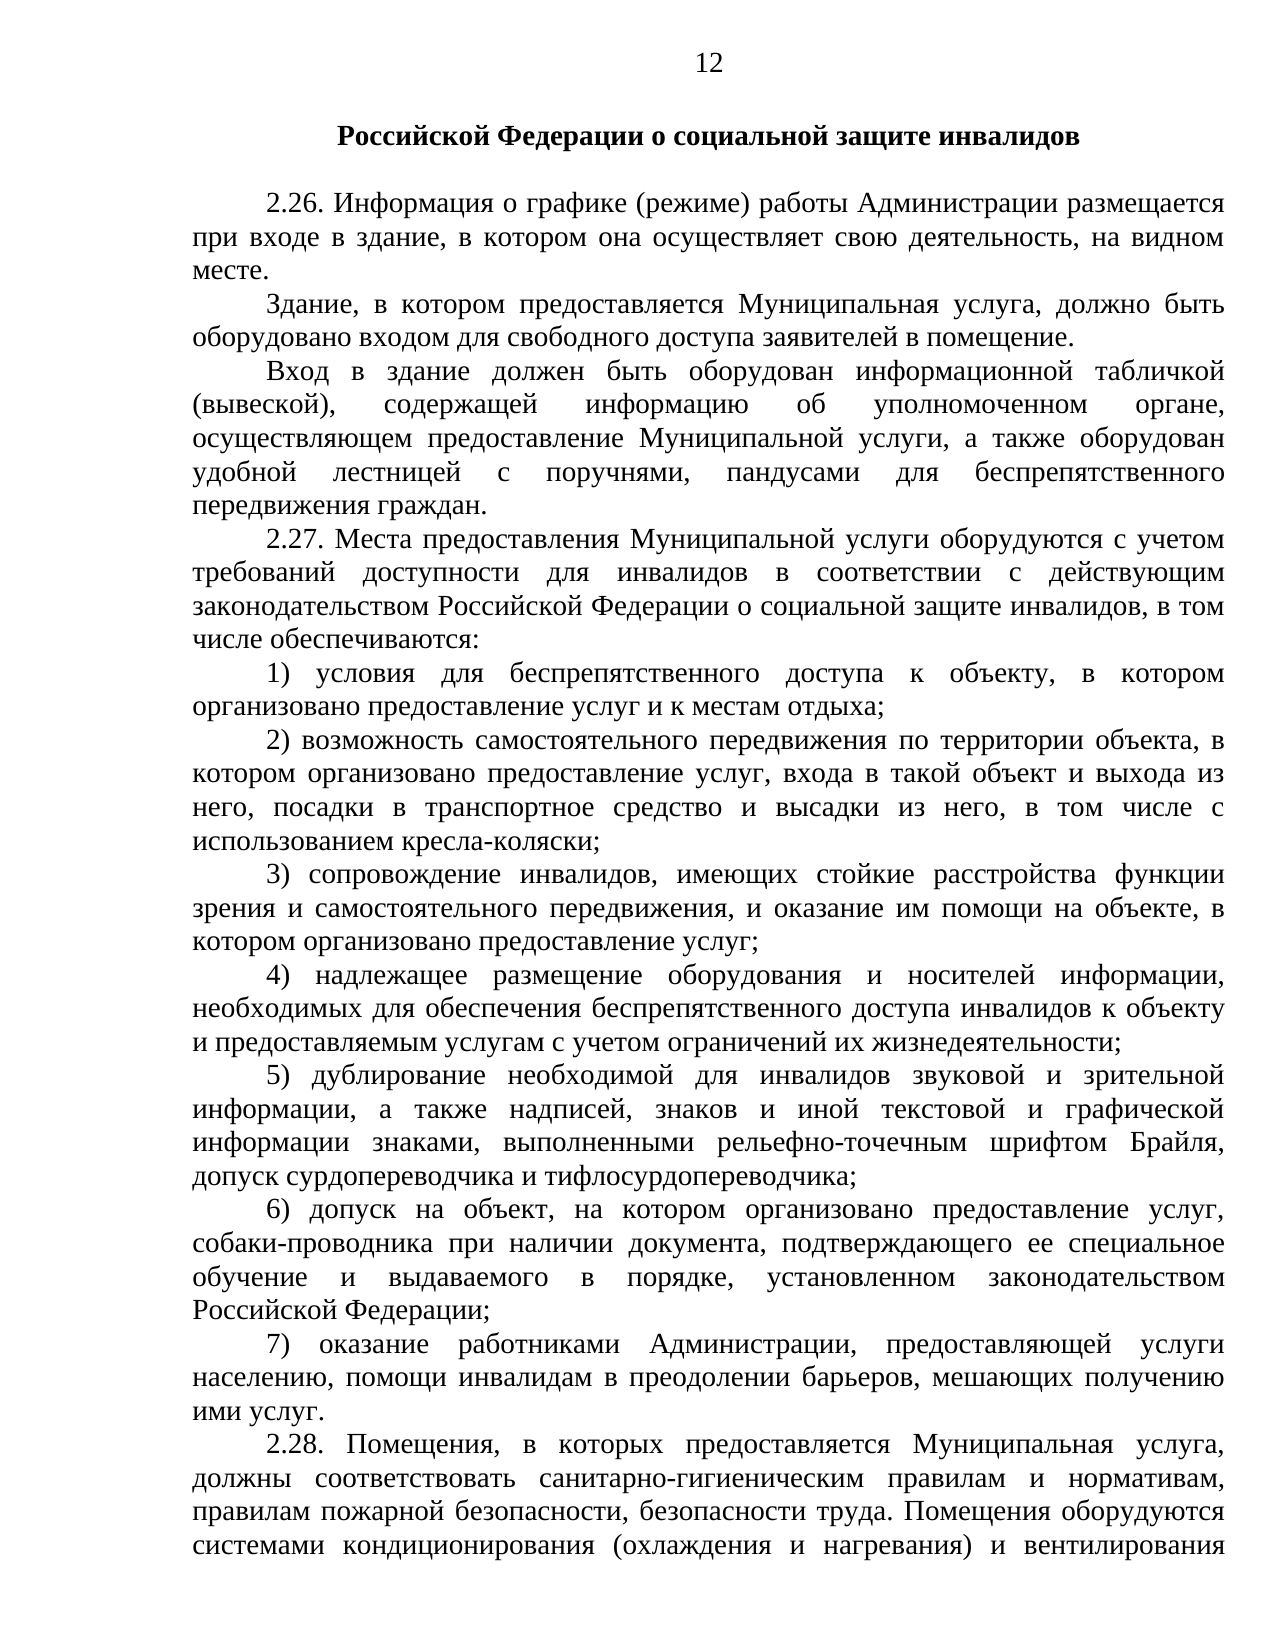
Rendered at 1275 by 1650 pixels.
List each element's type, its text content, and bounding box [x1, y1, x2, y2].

text 1) условия для беспрепятственного доступа к объекту, в котором организовано предоставление услуг и к местам отдыха; [192, 655, 1226, 722]
text 7) оказание работниками Администрации, предоставляющей услуги населению, помощи инвалидам в преодолении барьеров, мешающих получению ими услуг. [192, 1326, 1226, 1426]
text Вход в здание должен быть оборудован информационной табличкой (вывеской), содержащей информацию об уполномоченном органе, осуществляющем предоставление Муниципальной услуги, а также оборудован удобной лестницей с поручнями, пандусами для беспрепятственного передвижения граждан. [192, 353, 1226, 521]
text Здание, в котором предоставляется Муниципальная услуга, должно быть оборудовано входом для свободного доступа заявителей в помещение. [192, 286, 1226, 353]
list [192, 118, 1226, 152]
text 4) надлежащее размещение оборудования и носителей информации, необходимых для обеспечения беспрепятственного доступа инвалидов к объекту и предоставляемым услугам с учетом ограничений их жизнедеятельности; [192, 957, 1226, 1057]
text 2) возможность самостоятельного передвижения по территории объекта, в котором организовано предоставление услуг, входа в такой объект и выхода из него, посадки в транспортное средство и высадки из него, в том числе с использованием кресла-коляски; [192, 722, 1226, 856]
text 2.27. Места предоставления Муниципальной услуги оборудуются с учетом требований доступности для инвалидов в соответствии с действующим законодательством Российской Федерации о социальной защите инвалидов, в том числе обеспечиваются: [192, 521, 1226, 655]
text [192, 1426, 1226, 1561]
text 5) дублирование необходимой для инвалидов звуковой и зрительной информации, а также надписей, знаков и иной текстовой и графической информации знаками, выполненными рельефно-точечным шрифтом Брайля, допуск сурдопереводчика и тифлосурдопереводчика; [192, 1057, 1226, 1192]
text 6) допуск на объект, на котором организовано предоставление услуг, собаки-проводника при наличии документа, подтверждающего ее специальное обучение и выдаваемого в порядке, установленном законодательством Российской Федерации; [192, 1192, 1226, 1326]
text 2.26. Информация о графике (режиме) работы Администрации размещается при входе в здание, в котором она осуществляет свою деятельность, на видном месте. [192, 185, 1226, 286]
text 3) сопровождение инвалидов, имеющих стойкие расстройства функции зрения и самостоятельного передвижения, и оказание им помощи на объекте, в котором организовано предоставление услуг; [192, 856, 1226, 957]
